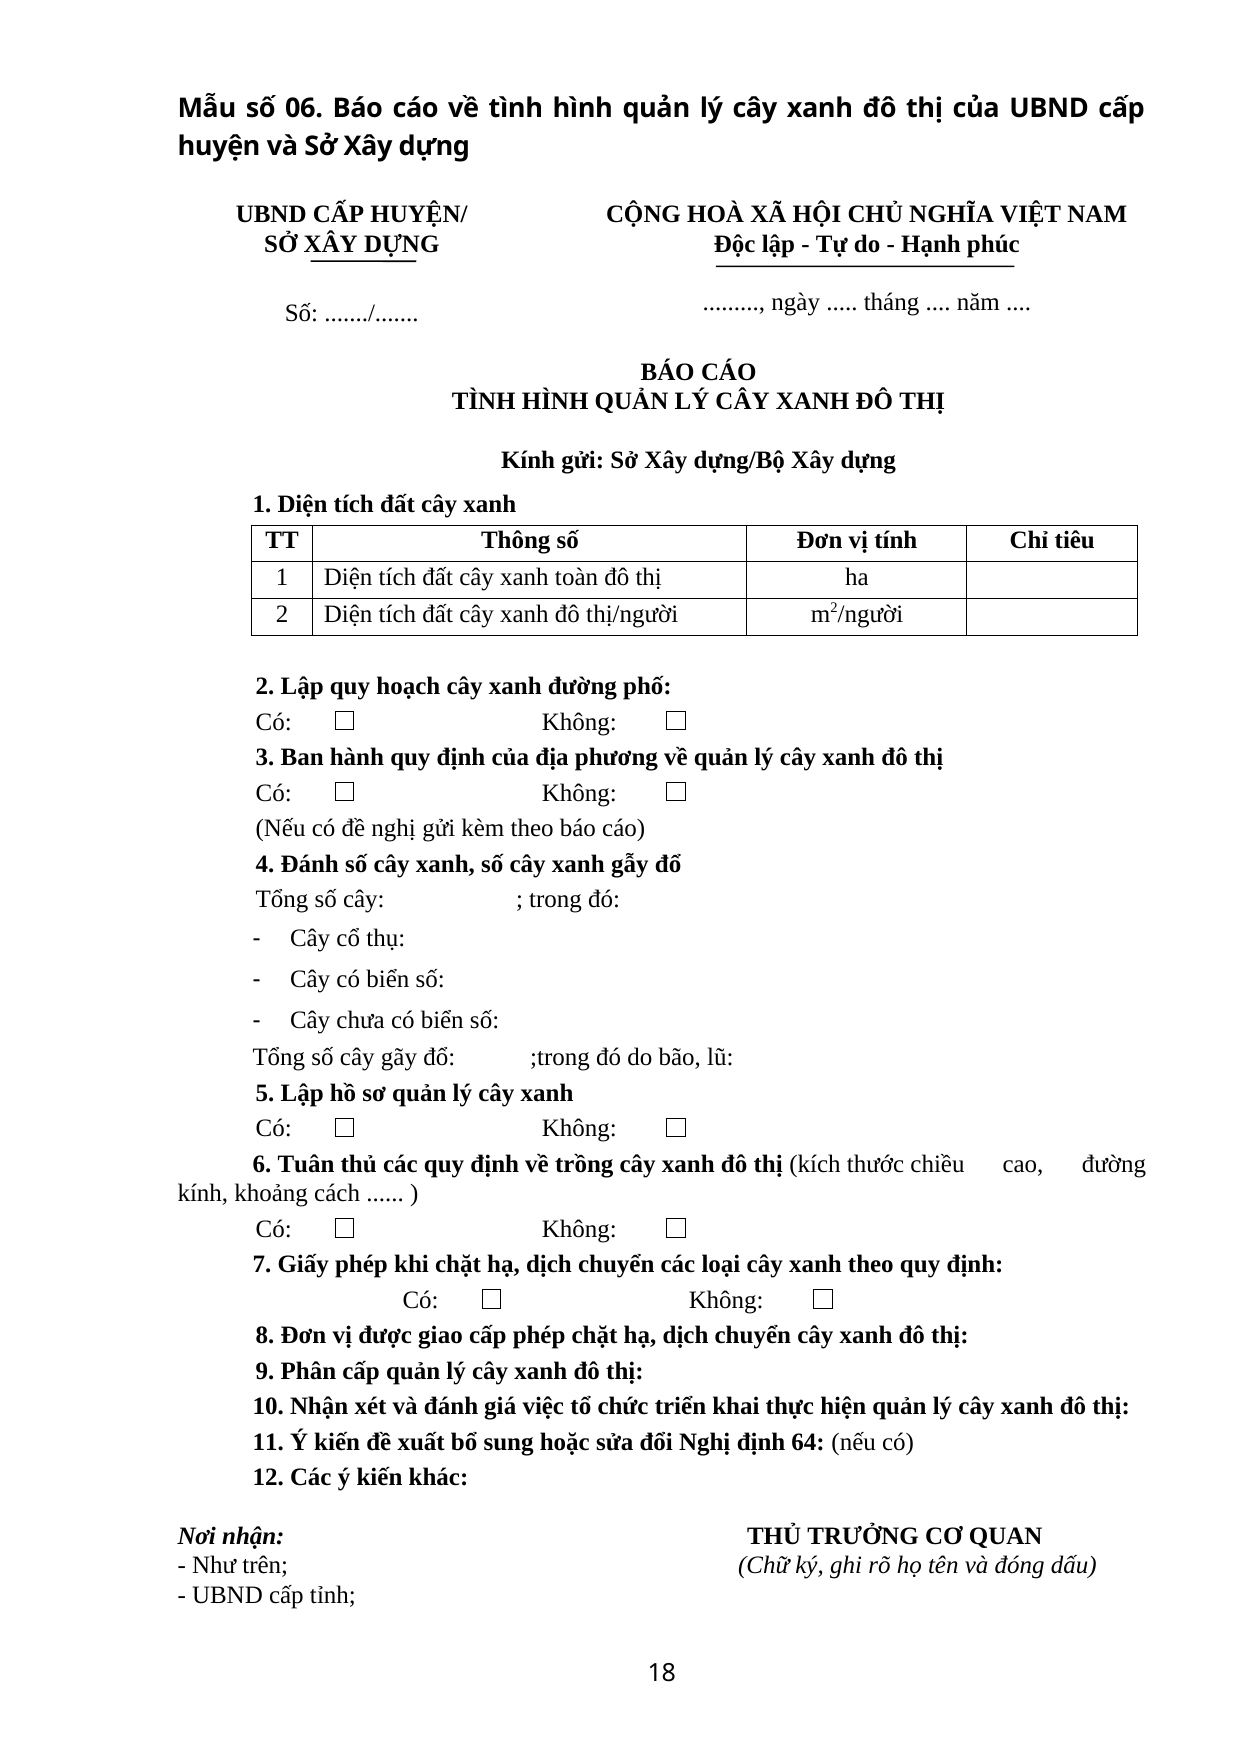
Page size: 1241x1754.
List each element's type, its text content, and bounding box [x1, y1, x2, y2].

table_cell m2/người [747, 599, 966, 634]
table_cell [967, 562, 1137, 598]
table_cell 2 [252, 599, 312, 634]
text 12. Các ý kiến khác: [177, 1462, 1146, 1491]
list Cây cổ thụ: [252, 920, 1146, 954]
text 10. Nhận xét và đánh giá việc tổ chức triển khai thực hiện quản lý cây xanh đô thị: [177, 1391, 1146, 1420]
text BÁO CÁO [177, 357, 1146, 386]
text Có: Không: [177, 1285, 1146, 1314]
table_cell 1 [252, 562, 312, 598]
text Tổng số cây gãy đổ: ;trong đó do bão, lũ: [252, 1042, 1146, 1071]
text Nơi nhận: THỦ TRƯỞNG CƠ QUAN - Như trên; (Chữ ký, ghi rõ họ tên và đóng dấu) - UBND cấp tỉnh; [177, 1521, 1146, 1609]
text 6. Tuân thủ các quy định về trồng cây xanh đô thị (kích thước chiều cao, đường kính, khoảng cách ...... ) [177, 1149, 1146, 1207]
table_cell [967, 599, 1137, 634]
text 1. Diện tích đất cây xanh [177, 489, 1146, 518]
table_cell Diện tích đất cây xanh đô thị/người [313, 599, 746, 634]
table_cell Diện tích đất cây xanh toàn đô thị [313, 562, 746, 598]
text (Nếu có đề nghị gửi kèm theo báo cáo) [177, 813, 1146, 842]
table_header UBND CẤP HUYỆN/ SỞ XÂY DỰNG Số: ......./....... [177, 170, 526, 328]
text Có: Không: [177, 778, 1146, 806]
text 7. Giấy phép khi chặt hạ, dịch chuyển các loại cây xanh theo quy định: [177, 1249, 1146, 1278]
table_cell ha [747, 562, 966, 598]
text Có: Không: [177, 1214, 1146, 1243]
table_header Chỉ tiêu [967, 526, 1137, 561]
text 3. Ban hành quy định của địa phương về quản lý cây xanh đô thị [177, 742, 1146, 771]
text 4. Đánh số cây xanh, số cây xanh gẫy đổ [177, 849, 1146, 877]
list Cây có biển số: [252, 961, 1146, 995]
text Tổng số cây: ; trong đó: [177, 884, 1146, 913]
text 2. Lập quy hoạch cây xanh đường phố: [177, 671, 1146, 700]
table_header Thông số [313, 526, 746, 561]
list Cây chưa có biển số: [252, 1002, 1146, 1036]
text Mẫu số 06. Báo cáo về tình hình quản lý cây xanh đô thị của UBND cấp huyện và Sở Xây dựng [177, 89, 1146, 163]
text Có: Không: [177, 707, 1146, 735]
text 11. Ý kiến đề xuất bổ sung hoặc sửa đổi Nghị định 64: (nếu có) [177, 1427, 1146, 1456]
text 9. Phân cấp quản lý cây xanh đô thị: [177, 1356, 1146, 1385]
text TÌNH HÌNH QUẢN LÝ CÂY XANH ĐÔ THỊ [177, 386, 1146, 415]
table_header CỘNG HOÀ XÃ HỘI CHỦ NGHĨA VIỆT NAM Độc lập - Tự do - Hạnh phúc ........., ngày ..... tháng .... năm .... [526, 170, 1207, 328]
text Kính gửi: Sở Xây dựng/Bộ Xây dựng [177, 445, 1146, 473]
table_header Đơn vị tính [747, 526, 966, 561]
text 5. Lập hồ sơ quản lý cây xanh [177, 1078, 1146, 1107]
table_header TT [252, 526, 312, 561]
text 8. Đơn vị được giao cấp phép chặt hạ, dịch chuyển cây xanh đô thị: [177, 1320, 1146, 1349]
text Có: Không: [177, 1113, 1146, 1142]
